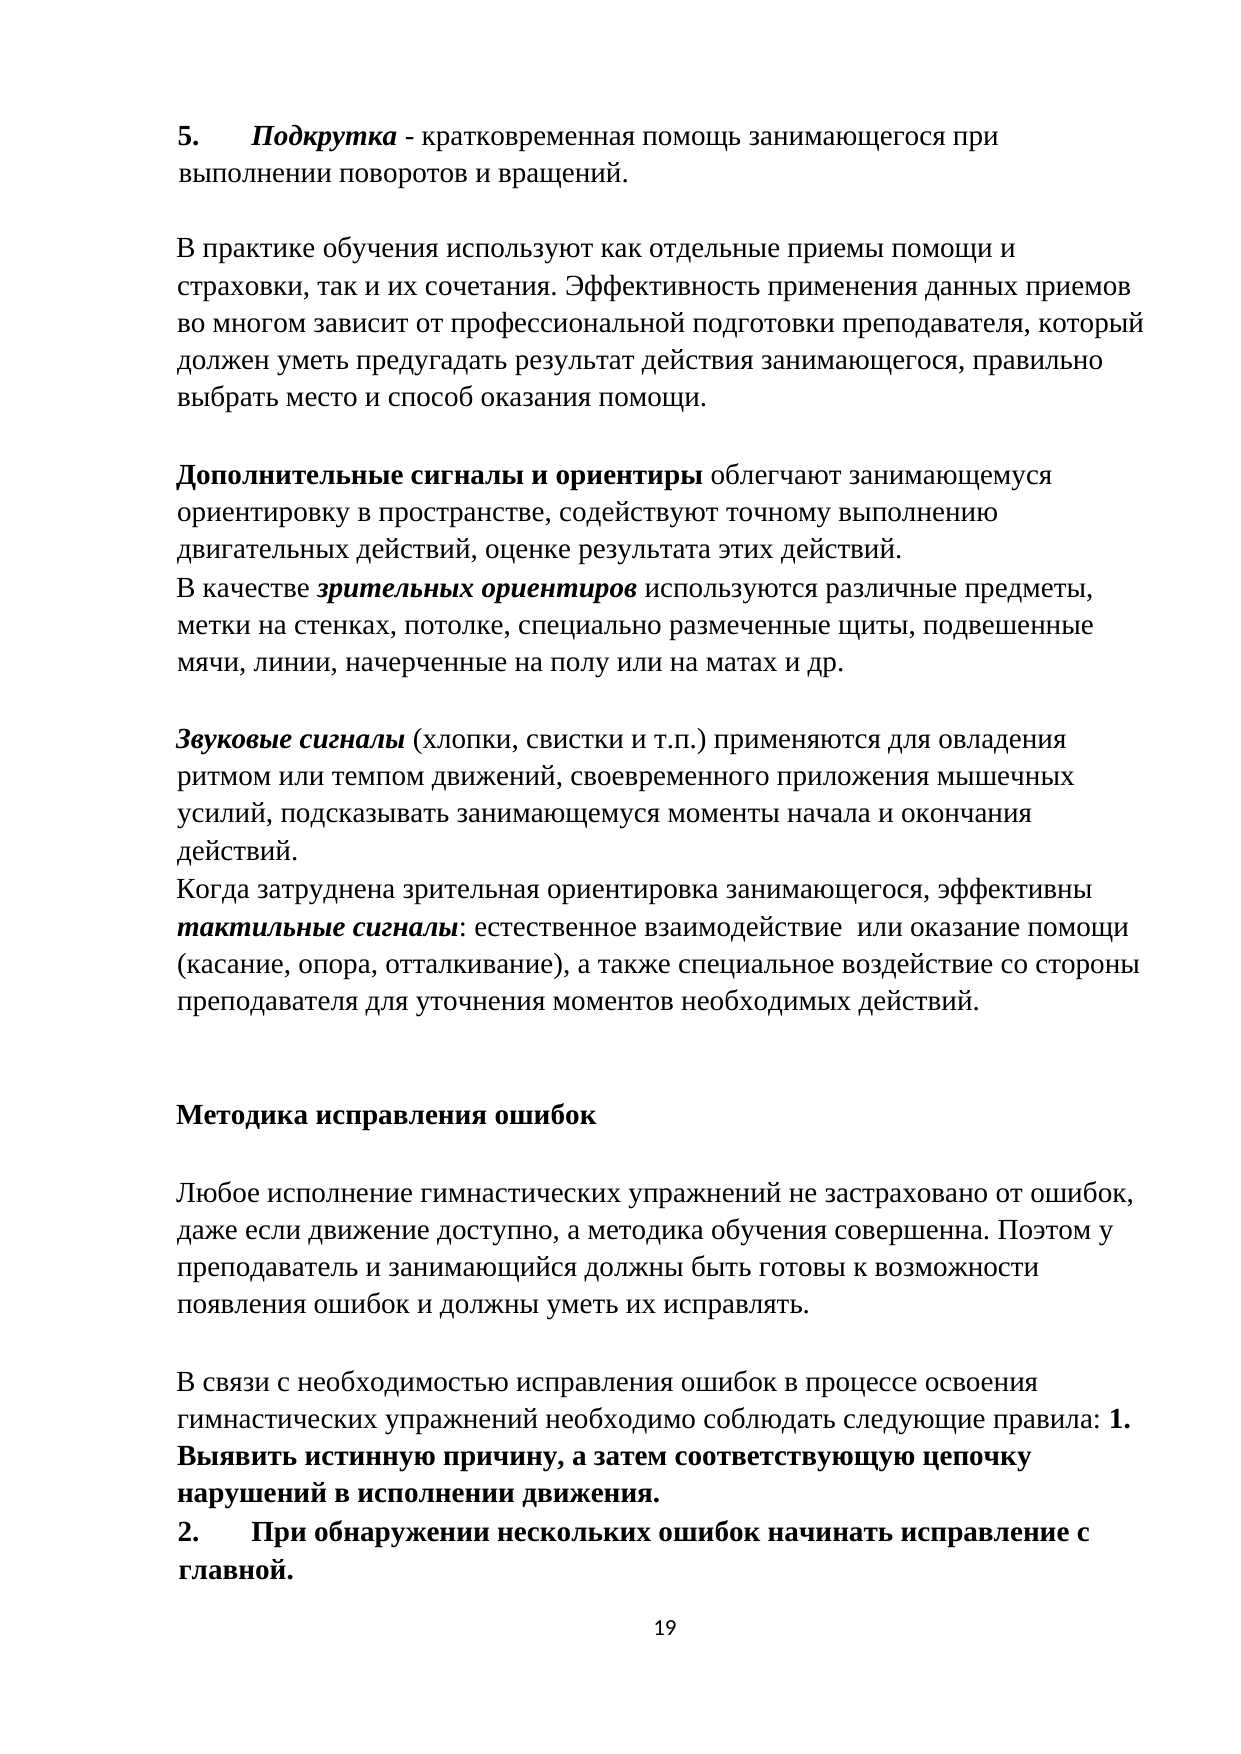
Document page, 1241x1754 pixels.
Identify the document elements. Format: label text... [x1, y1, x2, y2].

text Дополнительные сигналы и ориентиры облегчают занимающемуся ориентировку в пространстве, содействуют точному выполнению двигательных действий, оценке результата этих действий. [176, 457, 1152, 565]
text В практике обучения используют как отдельные приемы помощи и страховки, так и их сочетания. Эффективность применения данных приемов во многом зависит от профессиональной подготовки преподавателя, который должен уметь предугадать результат действия занимающегося, правильно выбрать место и способ оказания помощи. [176, 230, 1152, 413]
text Звуковые сигналы (хлопки, свистки и т.п.) применяются для овладения ритмом или темпом движений, своевременного приложения мышечных усилий, подсказывать занимающемуся моменты начала и окончания действий. [176, 721, 1152, 866]
text Любое исполнение гимнастических упражнений не застраховано от ошибок, даже если движение доступно, а методика обучения совершенна. Поэтом у преподаватель и занимающийся должны быть готовы к возможности появления ошибок и должны уметь их исправлять. [176, 1175, 1152, 1320]
text Методика исправления ошибок [176, 1097, 1152, 1131]
list При обнаружении нескольких ошибок начинать исправление с главной. [177, 1514, 1152, 1586]
text В качестве зрительных ориентиров используются различные предметы, метки на стенках, потолке, специально размеченные щиты, подвешенные мячи, линии, начерченные на полу или на матах и др. [176, 570, 1152, 678]
list Подкрутка - кратковременная помощь занимающегося при выполнении поворотов и вращений. [177, 118, 1141, 189]
text Когда затруднена зрительная ориентировка занимающегося, эффективны тактильные сигналы: естественное взаимодействие или оказание помощи (касание, опора, отталкивание), а также специальное воздействие со стороны преподавателя для уточнения моментов необходимых действий. [176, 871, 1152, 1017]
text В связи с необходимостью исправления ошибок в процессе освоения гимнастических упражнений необходимо соблюдать следующие правила: 1. Выявить истинную причину, а затем соответствующую цепочку нарушений в исполнении движения. [176, 1364, 1132, 1509]
